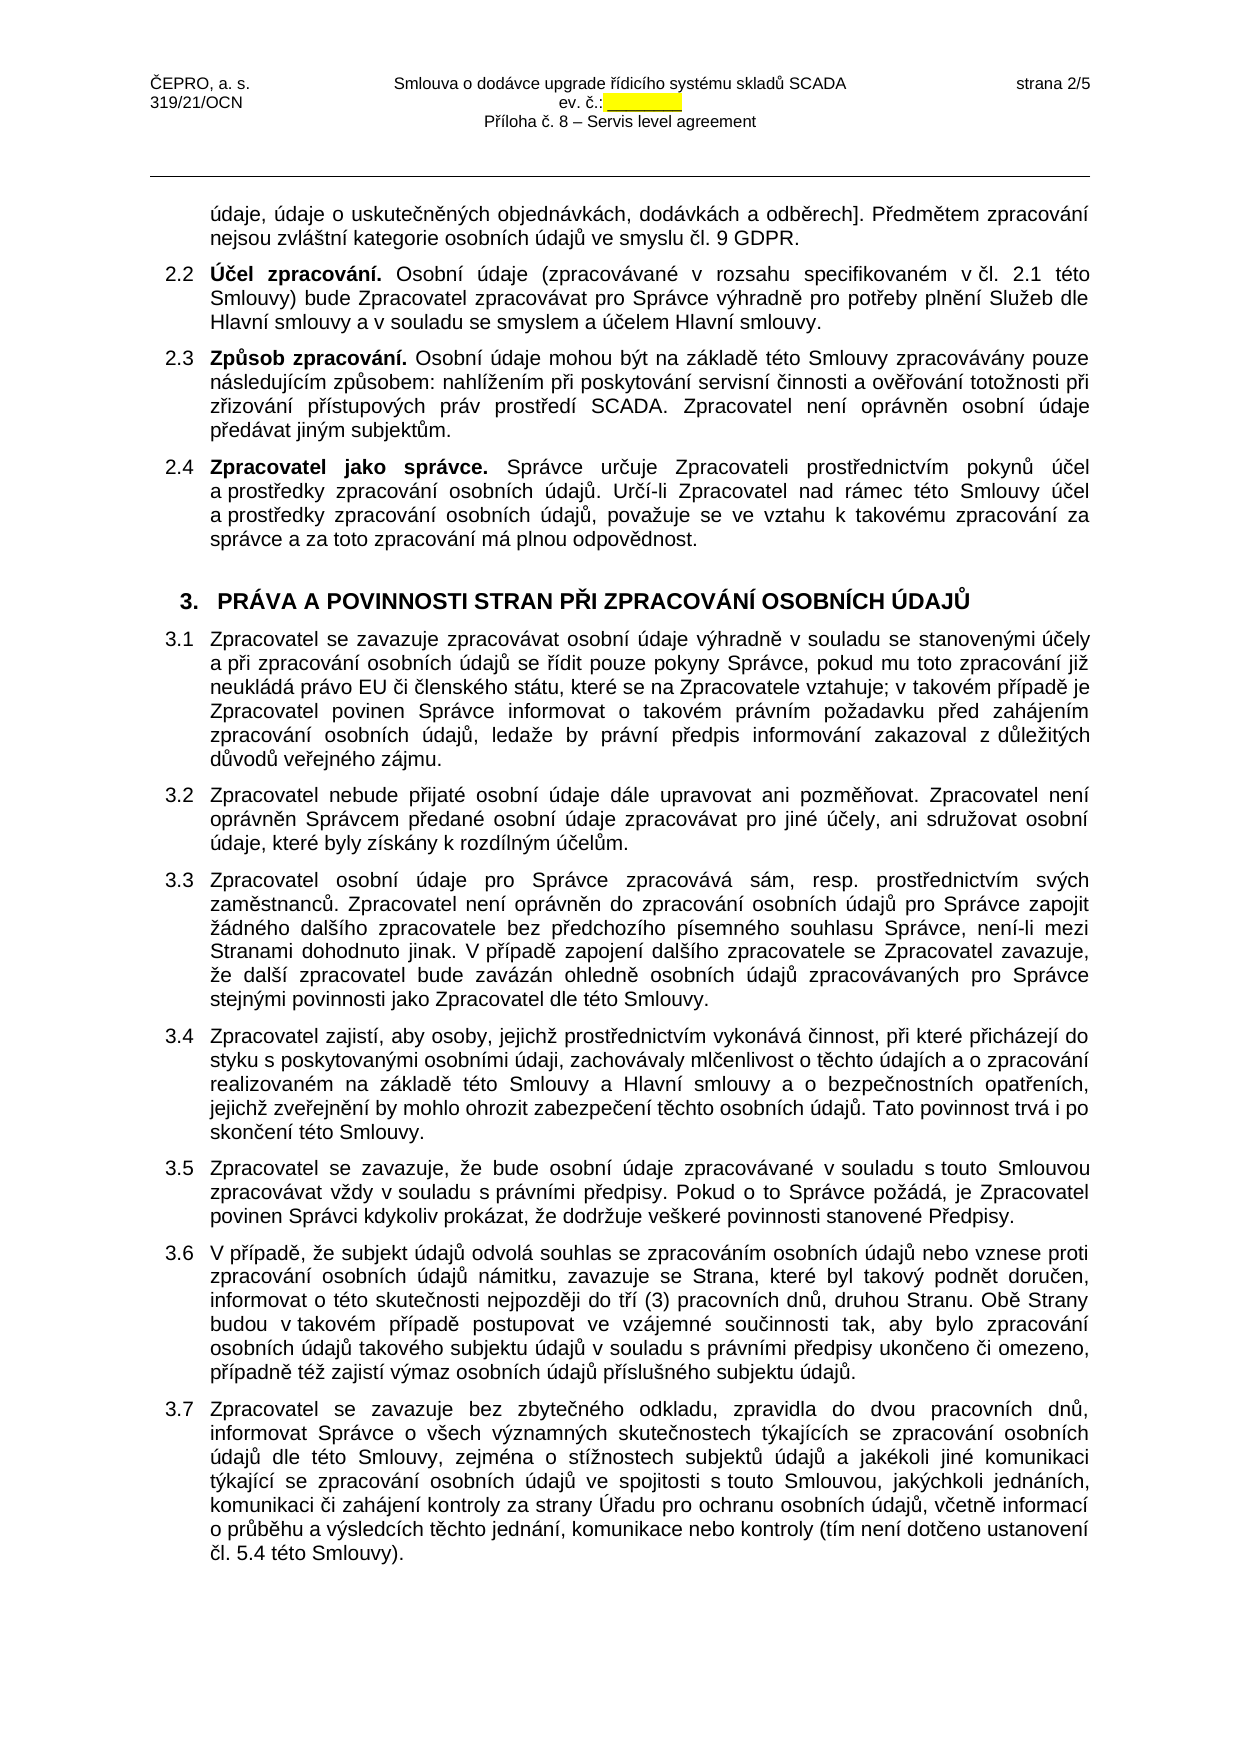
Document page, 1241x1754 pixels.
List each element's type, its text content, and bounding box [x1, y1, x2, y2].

list Zpracovatel zajistí, aby osoby, jejichž prostřednictvím vykonává činnost, při které přicházejí do styku s poskytovanými osobními údaji, zachovávaly mlčenlivost o těchto údajích a o zpracování realizovaném na základě této Smlouvy a Hlavní smlouvy a o bezpečnostních opatřeních, jejichž zveřejnění by mohlo ohrozit zabezpečení těchto osobních údajů. Tato povinnost trvá i po skončení této Smlouvy. [165, 1024, 1090, 1143]
subtitle Práva a povinnosti stran při zpracování osobních údajů [179, 588, 1090, 614]
list Zpracovatel se zavazuje, že bude osobní údaje zpracovávané v souladu s touto Smlouvou zpracovávat vždy v souladu s právními předpisy. Pokud o to Správce požádá, je Zpracovatel povinen Správci kdykoliv prokázat, že dodržuje veškeré povinnosti stanovené Předpisy. [165, 1156, 1090, 1228]
list Zpracovatel se zavazuje bez zbytečného odkladu, zpravidla do dvou pracovních dnů, informovat Správce o všech významných skutečnostech týkajících se zpracování osobních údajů dle této Smlouvy, zejména o stížnostech subjektů údajů a jakékoli jiné komunikaci týkající se zpracování osobních údajů ve spojitosti s touto Smlouvou, jakýchkoli jednáních, komunikaci či zahájení kontroly za strany Úřadu pro ochranu osobních údajů, včetně informací o průběhu a výsledcích těchto jednání, komunikace nebo kontroly (tím není dotčeno ustanovení čl. 5.4 této Smlouvy). [165, 1397, 1090, 1564]
list Zpracovatel nebude přijaté osobní údaje dále upravovat ani pozměňovat. Zpracovatel není oprávněn Správcem předané osobní údaje zpracovávat pro jiné účely, ani sdružovat osobní údaje, které byly získány k rozdílným účelům. [165, 783, 1090, 855]
list V případě, že subjekt údajů odvolá souhlas se zpracováním osobních údajů nebo vznese proti zpracování osobních údajů námitku, zavazuje se Strana, které byl takový podnět doručen, informovat o této skutečnosti nejpozději do tří (3) pracovních dnů, druhou Stranu. Obě Strany budou v takovém případě postupovat ve vzájemné součinnosti tak, aby bylo zpracování osobních údajů takového subjektu údajů v souladu s právními předpisy ukončeno či omezeno, případně též zajistí výmaz osobních údajů příslušného subjektu údajů. [165, 1240, 1090, 1384]
list Zpracovatel se zavazuje zpracovávat osobní údaje výhradně v souladu se stanovenými účely a při zpracování osobních údajů se řídit pouze pokyny Správce, pokud mu toto zpracování již neukládá právo EU či členského státu, které se na Zpracovatele vztahuje; v takovém případě je Zpracovatel povinen Správce informovat o takovém právním požadavku před zahájením zpracování osobních údajů, ledaže by právní předpis informování zakazoval z důležitých důvodů veřejného zájmu. [165, 627, 1090, 771]
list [165, 201, 1090, 249]
list Účel zpracování. Osobní údaje (zpracovávané v rozsahu specifikovaném v čl. 2.1 této Smlouvy) bude Zpracovatel zpracovávat pro Správce výhradně pro potřeby plnění Služeb dle Hlavní smlouvy a v souladu se smyslem a účelem Hlavní smlouvy. [165, 262, 1090, 334]
list Zpracovatel jako správce. Správce určuje Zpracovateli prostřednictvím pokynů účel a prostředky zpracování osobních údajů. Určí-li Zpracovatel nad rámec této Smlouvy účel a prostředky zpracování osobních údajů, považuje se ve vztahu k takovému zpracování za správce a za toto zpracování má plnou odpovědnost. [165, 454, 1090, 550]
list Zpracovatel osobní údaje pro Správce zpracovává sám, resp. prostřednictvím svých zaměstnanců. Zpracovatel není oprávněn do zpracování osobních údajů pro Správce zapojit žádného dalšího zpracovatele bez předchozího písemného souhlasu Správce, není-li mezi Stranami dohodnuto jinak. V případě zapojení dalšího zpracovatele se Zpracovatel zavazuje, že další zpracovatel bude zavázán ohledně osobních údajů zpracovávaných pro Správce stejnými povinnosti jako Zpracovatel dle této Smlouvy. [165, 867, 1090, 1011]
list Způsob zpracování. Osobní údaje mohou být na základě této Smlouvy zpracovávány pouze následujícím způsobem: nahlížením při poskytování servisní činnosti a ověřování totožnosti při zřizování přístupových práv prostředí SCADA. Zpracovatel není oprávněn osobní údaje předávat jiným subjektům. [165, 346, 1090, 442]
